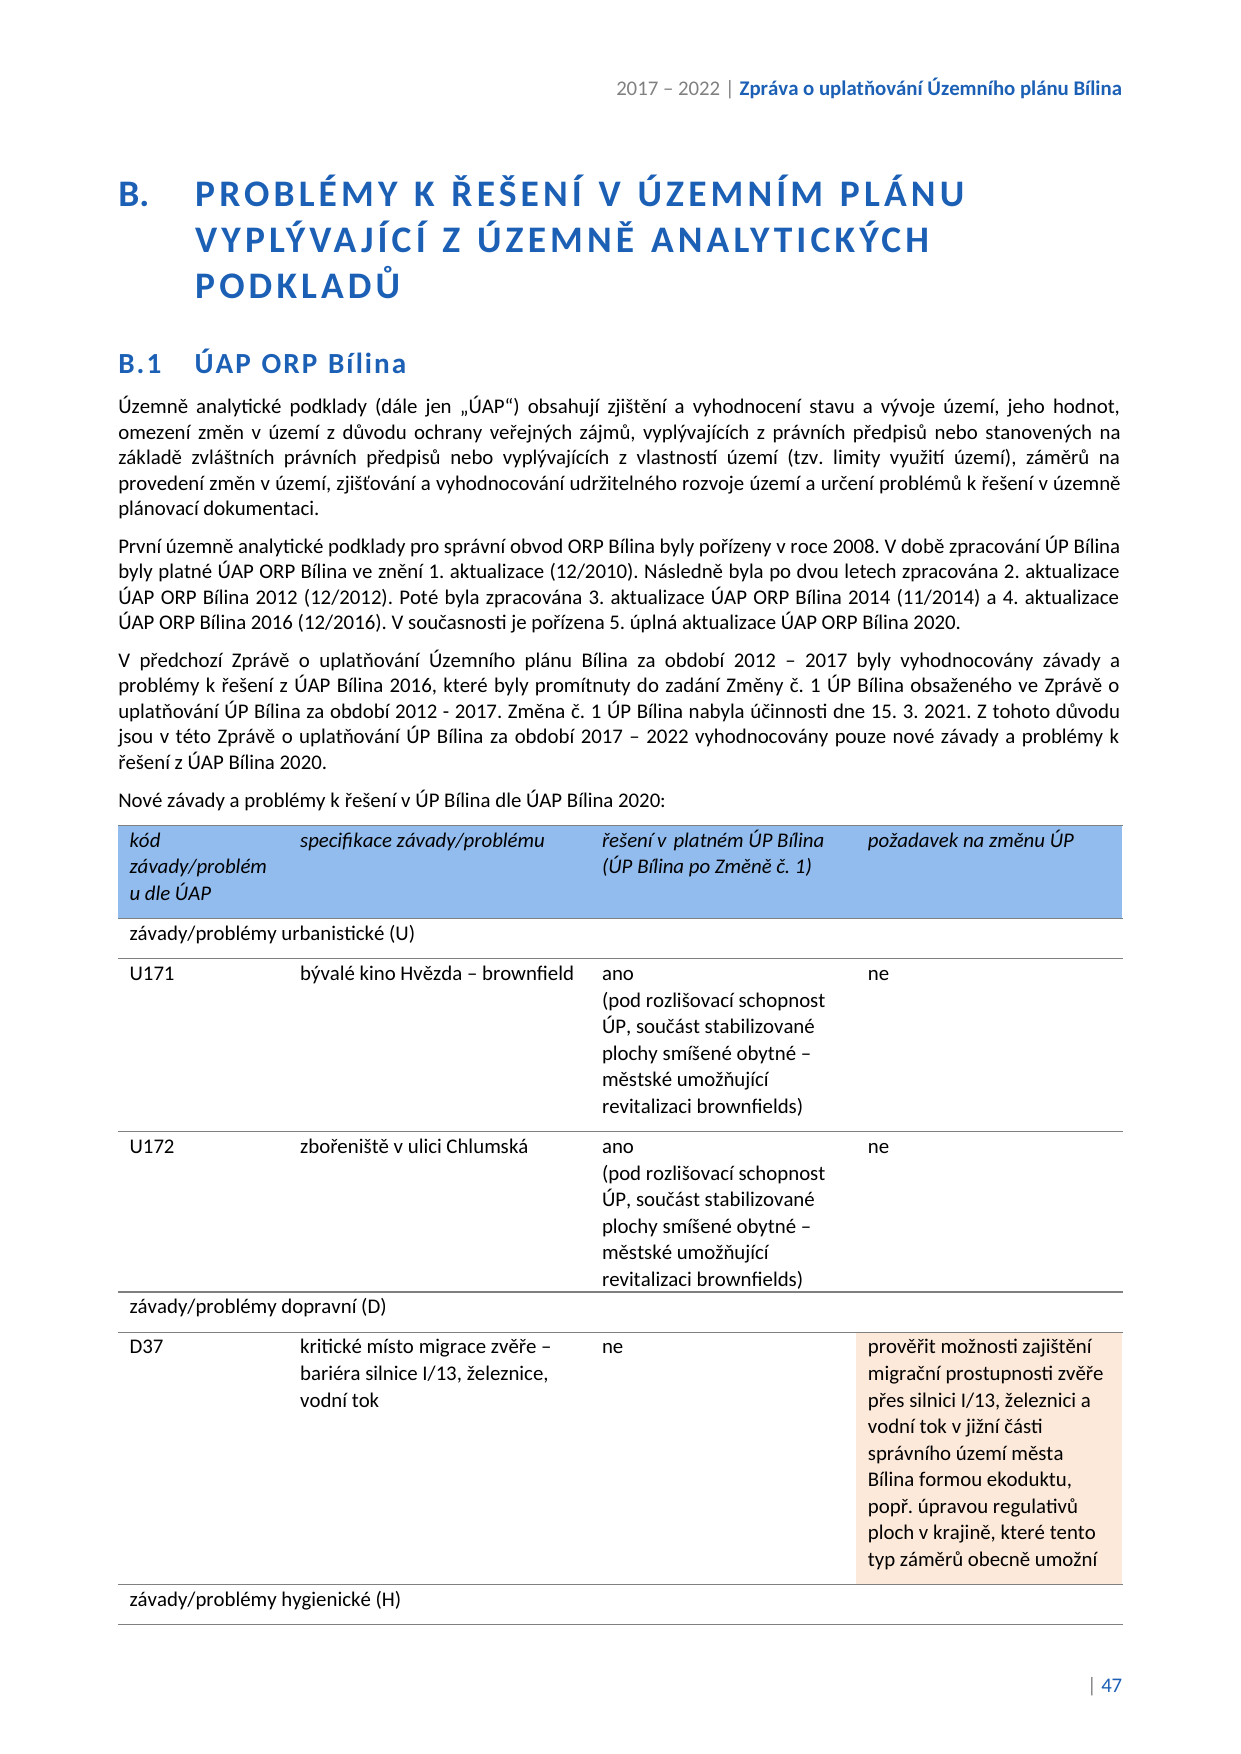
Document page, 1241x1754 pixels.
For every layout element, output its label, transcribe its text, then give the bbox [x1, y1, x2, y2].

text Územně analytické podklady (dále jen „ÚAP“) obsahují zjištění a vyhodnocení stavu a vývoje území, jeho hodnot, omezení změn v území z důvodu ochrany veřejných zájmů, vyplývajících z právních předpisů nebo stanovených na základě zvláštních právních předpisů nebo vyplývajících z vlastností území (tzv. limity využití území), záměrů na provedení změn v území, zjišťování a vyhodnocování udržitelného rozvoje území a určení problémů k řešení v územně plánovací dokumentaci. [118, 393, 1122, 521]
text V předchozí Zprávě o uplatňování Územního plánu Bílina za období 2012 – 2017 byly vyhodnocovány závady a problémy k řešení z ÚAP Bílina 2016, které byly promítnuty do zadání Změny č. 1 ÚP Bílina obsaženého ve Zprávě o uplatňování ÚP Bílina za období 2012 - 2017. Změna č. 1 ÚP Bílina nabyla účinnosti dne 15. 3. 2021. Z tohoto důvodu jsou v této Zprávě o uplatňování ÚP Bílina za období 2017 – 2022 vyhodnocovány pouze nové závady a problémy k řešení z ÚAP Bílina 2020. [118, 647, 1122, 774]
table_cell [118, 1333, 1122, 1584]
text Nové závady a problémy k řešení v ÚP Bílina dle ÚAP Bílina 2020: [118, 787, 1122, 812]
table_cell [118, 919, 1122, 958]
subtitle B.1 ÚAP ORP Bílina [118, 345, 1122, 381]
subtitle PROBLÉMY K ŘEŠENÍ V ÚZEMNÍM PLÁNU VYPLÝVAJÍCÍ Z ÚZEMNĚ ANALYTICKÝCH PODKLADŮ [118, 170, 1122, 308]
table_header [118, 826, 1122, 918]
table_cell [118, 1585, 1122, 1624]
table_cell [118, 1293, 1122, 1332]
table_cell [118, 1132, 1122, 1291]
text První územně analytické podklady pro správní obvod ORP Bílina byly pořízeny v roce 2008. V době zpracování ÚP Bílina byly platné ÚAP ORP Bílina ve znění 1. aktualizace (12/2010). Následně byla po dvou letech zpracována 2. aktualizace ÚAP ORP Bílina 2012 (12/2012). Poté byla zpracována 3. aktualizace ÚAP ORP Bílina 2014 (11/2014) a 4. aktualizace ÚAP ORP Bílina 2016 (12/2016). V současnosti je pořízena 5. úplná aktualizace ÚAP ORP Bílina 2020. [118, 533, 1122, 635]
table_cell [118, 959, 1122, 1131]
